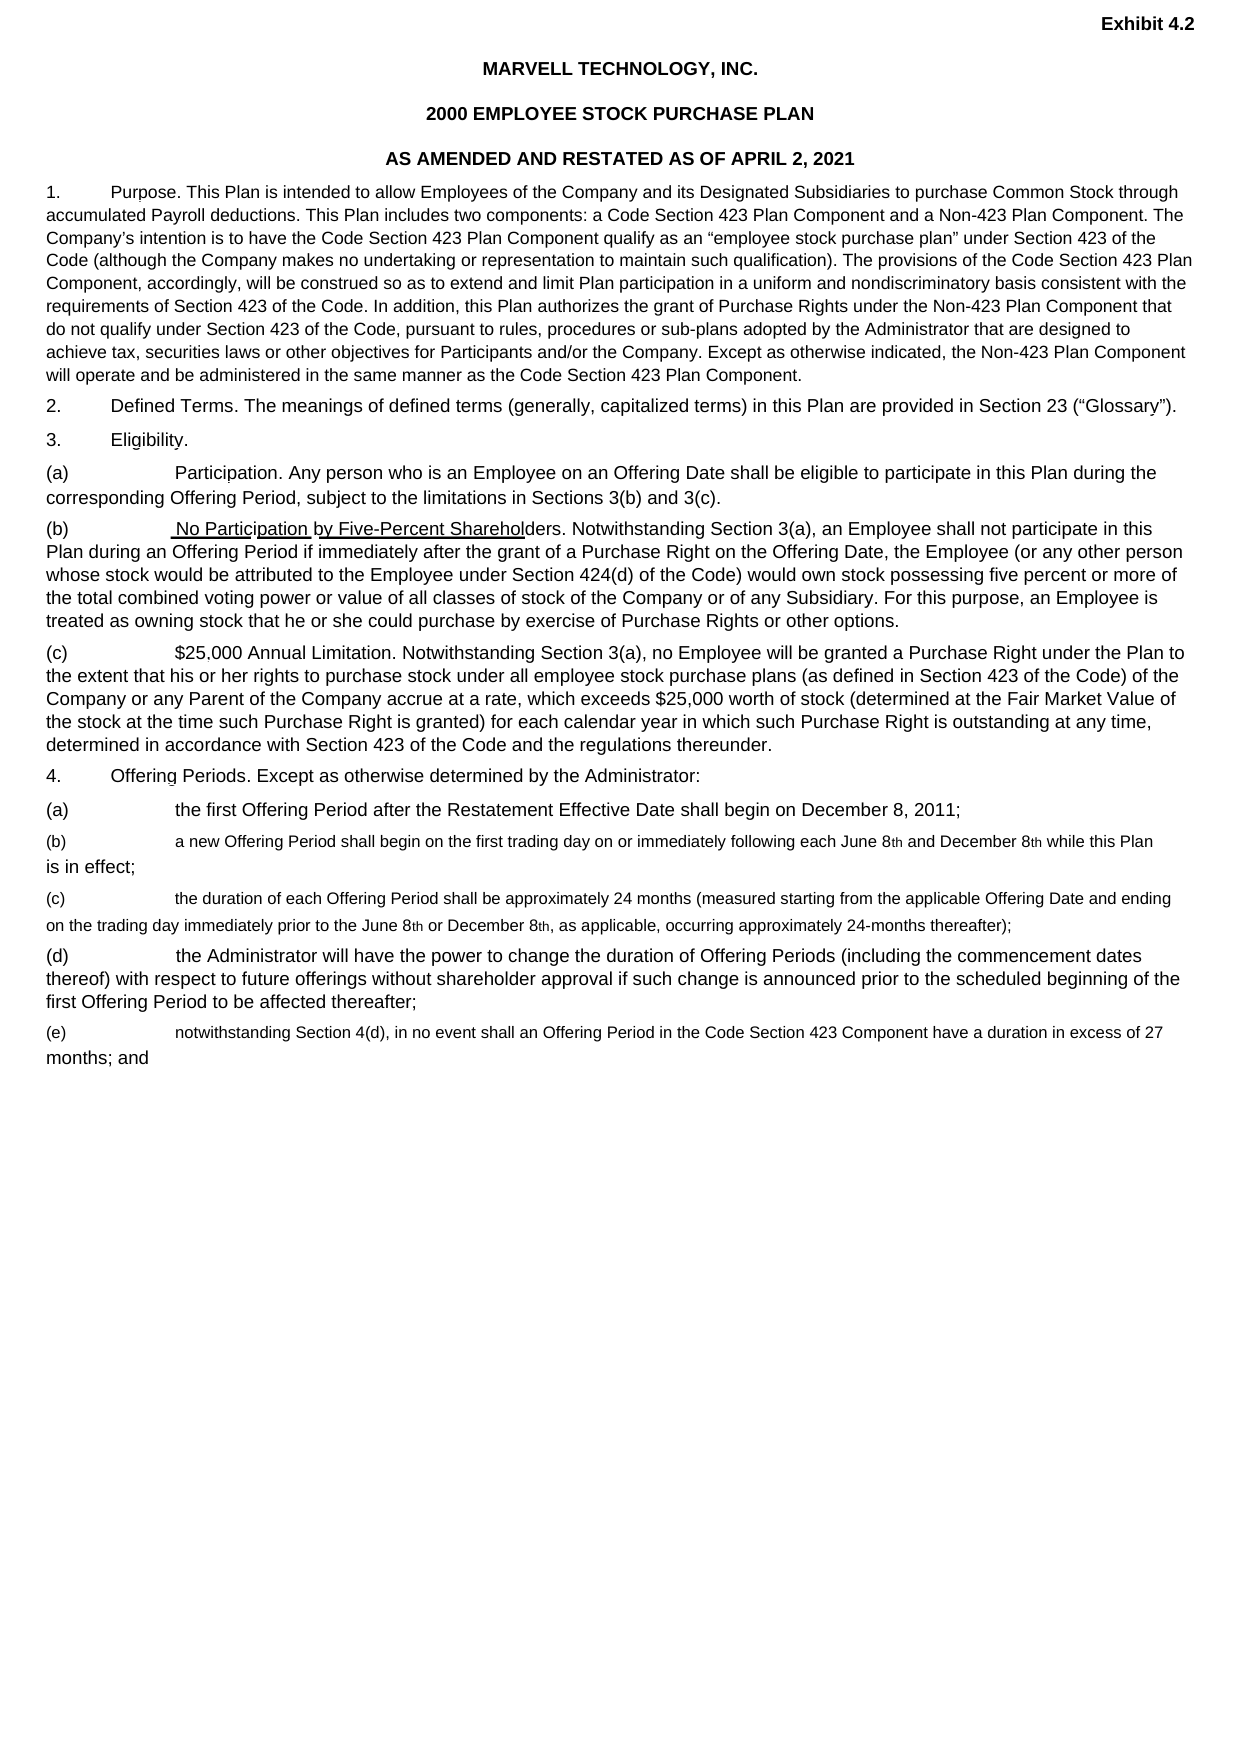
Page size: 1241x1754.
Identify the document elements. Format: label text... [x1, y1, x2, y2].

list notwithstanding Section 4(d), in no event shall an Offering Period in the Code Section 423 Component have a duration in excess of 27 [46, 1022, 1194, 1042]
text MARVELL TECHNOLOGY, INC. [46, 58, 1194, 79]
list $25,000 Annual Limitation. Notwithstanding Section 3(a), no Employee will be granted a Purchase Right under the Plan to the extent that his or her rights to purchase stock under all employee stock purchase plans (as defined in Section 423 of the Code) of the Company or any Parent of the Company accrue at a rate, which exceeds $25,000 worth of stock (determined at the Fair Market Value of the stock at the time such Purchase Right is granted) for each calendar year in which such Purchase Right is outstanding at any time, determined in accordance with Section 423 of the Code and the regulations thereunder. [46, 641, 1194, 755]
list Purpose. This Plan is intended to allow Employees of the Company and its Designated Subsidiaries to purchase Common Stock through accumulated Payroll deductions. This Plan includes two components: a Code Section 423 Plan Component and a Non-423 Plan Component. The Company’s intention is to have the Code Section 423 Plan Component qualify as an “employee stock purchase plan” under Section 423 of the Code (although the Company makes no undertaking or representation to maintain such qualification). The provisions of the Code Section 423 Plan Component, accordingly, will be construed so as to extend and limit Plan participation in a uniform and nondiscriminatory basis consistent with the requirements of Section 423 of the Code. In addition, this Plan authorizes the grant of Purchase Rights under the Non-423 Plan Component that do not qualify under Section 423 of the Code, pursuant to rules, procedures or sub-plans adopted by the Administrator that are designed to achieve tax, securities laws or other objectives for Participants and/or the Company. Except as otherwise indicated, the Non-423 Plan Component will operate and be administered in the same manner as the Code Section 423 Plan Component. [46, 182, 1194, 385]
list No Participation by Five-Percent Shareholders. Notwithstanding Section 3(a), an Employee shall not participate in this Plan during an Offering Period if immediately after the grant of a Purchase Right on the Offering Date, the Employee (or any other person whose stock would be attributed to the Employee under Section 424(d) of the Code) would own stock possessing five percent or more of the total combined voting power or value of all classes of stock of the Company or of any Subsidiary. For this purpose, an Employee is treated as owning stock that he or she could purchase by exercise of Purchase Rights or other options. [46, 518, 1194, 632]
text Exhibit 4.2 [46, 13, 1194, 34]
list the duration of each Offering Period shall be approximately 24 months (measured starting from the applicable Offering Date and ending on the trading day immediately prior to the June 8th or December 8th, as applicable, occurring approximately 24-months thereafter); [46, 888, 1194, 935]
text 2000 EMPLOYEE STOCK PURCHASE PLAN [46, 103, 1194, 124]
text is in effect; [46, 856, 1194, 878]
text months; and [46, 1046, 1194, 1068]
list Offering Periods. Except as otherwise determined by the Administrator: [46, 765, 1194, 786]
list Participation. Any person who is an Employee on an Offering Date shall be eligible to participate in this Plan during the corresponding Offering Period, subject to the limitations in Sections 3(b) and 3(c). [46, 462, 1194, 508]
list the Administrator will have the power to change the duration of Offering Periods (including the commencement dates thereof) with respect to future offerings without shareholder approval if such change is announced prior to the scheduled beginning of the first Offering Period to be affected thereafter; [46, 944, 1194, 1013]
list Defined Terms. The meanings of defined terms (generally, capitalized terms) in this Plan are provided in Section 23 (“Glossary”). [46, 394, 1194, 416]
list Eligibility. [46, 428, 1194, 450]
list the first Offering Period after the Restatement Effective Date shall begin on December 8, 2011; [46, 798, 1194, 820]
list a new Offering Period shall begin on the first trading day on or immediately following each June 8th and December 8th while this Plan [46, 832, 1194, 851]
text AS AMENDED AND RESTATED AS OF APRIL 2, 2021 [46, 148, 1194, 169]
